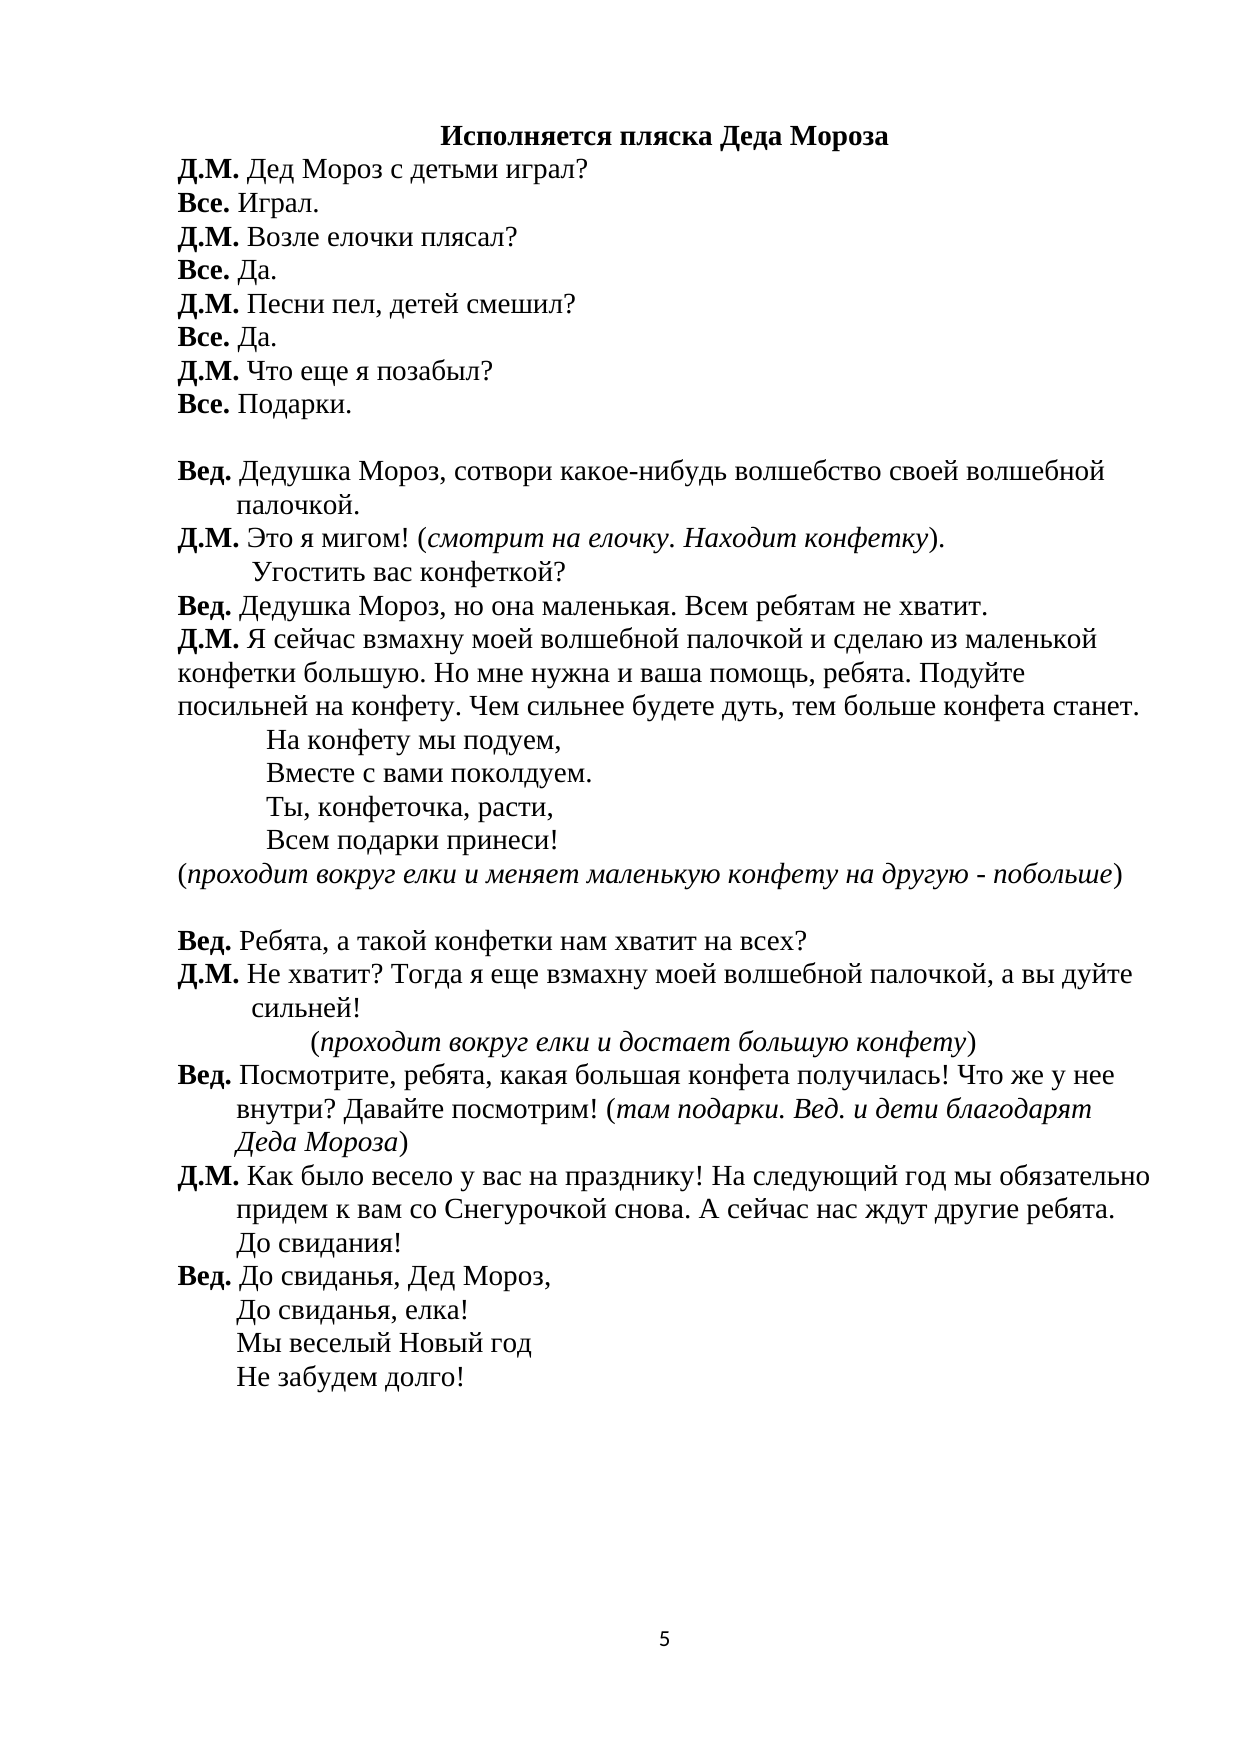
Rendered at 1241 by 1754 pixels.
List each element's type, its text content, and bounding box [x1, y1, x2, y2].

text Всем подарки принеси! [266, 822, 1152, 856]
text Д.М. Это я мигом! (смотрит на елочку. Находит конфетку). [177, 521, 1152, 554]
text (проходит вокруг елки и меняет маленькую конфету на другую - побольше) [177, 856, 1152, 889]
text Все. Да. [177, 252, 1152, 286]
text Угостить вас конфеткой? [236, 554, 1152, 588]
text Все. Да. [177, 319, 1152, 353]
text Д.М. Возле елочки плясал? [177, 219, 1152, 252]
text Вед. Дедушка Мороз, сотвори какое-нибудь волшебство своей волшебной палочкой. [177, 453, 1152, 521]
text Вед. Посмотрите, ребята, какая большая конфета получилась! Что же у нее внутри? Давайте посмотрим! (там подарки. Вед. и дети благодарят Деда Мороза) [177, 1057, 1152, 1158]
text Д.М. Что еще я позабыл? [177, 353, 1152, 386]
text Ты, конфеточка, расти, [266, 789, 1152, 822]
text (проходит вокруг елки и достает большую конфету) [295, 1024, 1152, 1057]
text Д.М. Я сейчас взмахну моей волшебной палочкой и сделаю из маленькой конфетки большую. Но мне нужна и ваша помощь, ребята. Подуйте посильней на конфету. Чем сильнее будете дуть, тем больше конфета станет. [177, 621, 1152, 722]
text На конфету мы подуем, [266, 722, 1152, 755]
text Д.М. Не хватит? Тогда я еще взмахну моей волшебной палочкой, а вы дуйте сильней! [177, 957, 1152, 1024]
text Д.М. Песни пел, детей смешил? [177, 286, 1152, 319]
text До свиданья, елка! [236, 1292, 1152, 1326]
text Д.М. Как было весело у вас на празднику! На следующий год мы обязательно придем к вам со Снегурочкой снова. А сейчас нас ждут другие ребята. До свидания! [177, 1158, 1152, 1258]
text Д.М. Дед Мороз с детьми играл? [177, 152, 1152, 185]
text Все. Играл. [177, 185, 1152, 219]
text Вместе с вами поколдуем. [266, 755, 1152, 789]
text Вед. Ребята, а такой конфетки нам хватит на всех? [177, 923, 1152, 957]
text Вед. До свиданья, Дед Мороз, [177, 1258, 1152, 1292]
text Исполняется пляска Деда Мороза [177, 118, 1152, 152]
text Не забудем долго! [236, 1359, 1152, 1393]
text Мы веселый Новый год [236, 1326, 1152, 1359]
text Все. Подарки. [177, 386, 1152, 420]
text Вед. Дедушка Мороз, но она маленькая. Всем ребятам не хватит. [177, 588, 1152, 621]
